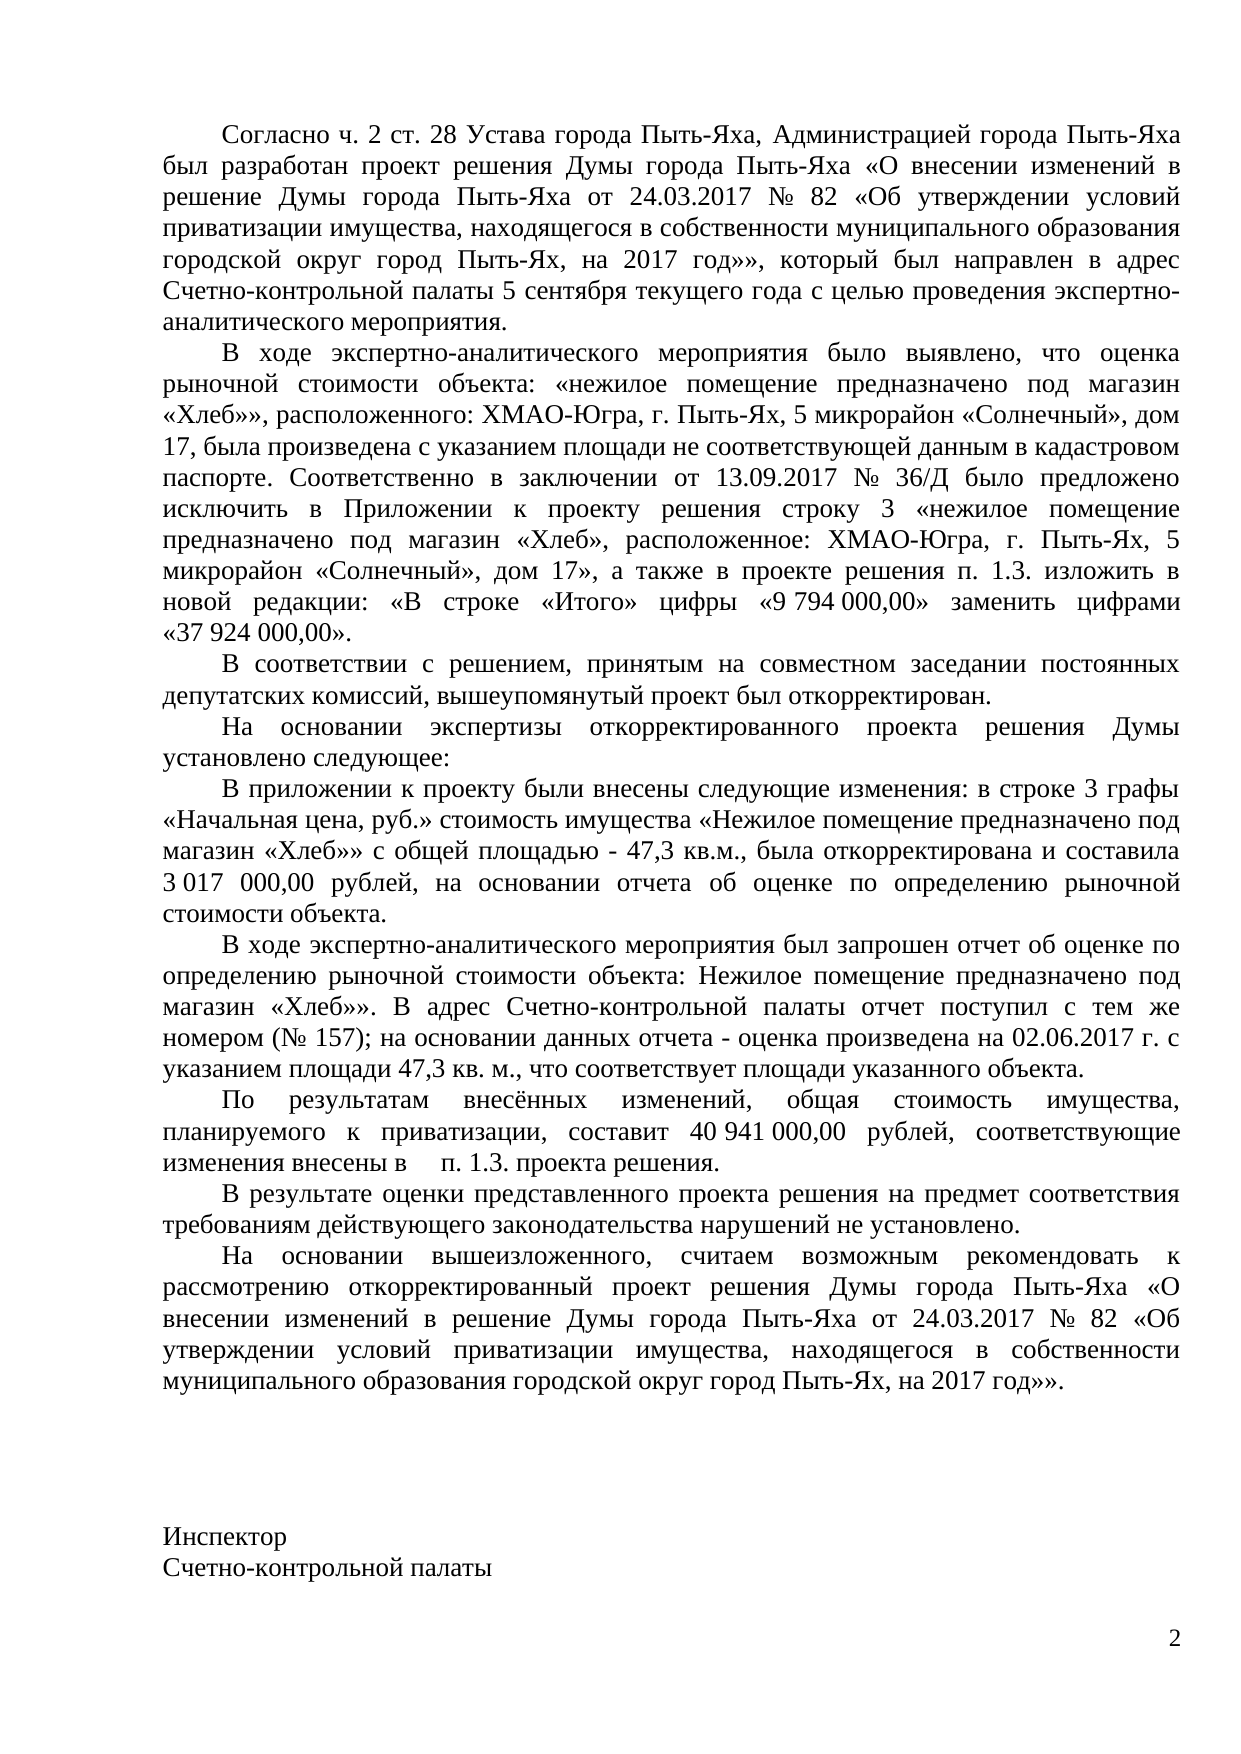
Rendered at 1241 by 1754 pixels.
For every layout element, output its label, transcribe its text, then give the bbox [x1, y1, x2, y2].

text В результате оценки представленного проекта решения на предмет соответствия требованиям действующего законодательства нарушений не установлено. [162, 1177, 1181, 1239]
text В ходе экспертно-аналитического мероприятия был запрошен отчет об оценке по определению рыночной стоимости объекта: Нежилое помещение предназначено под магазин «Хлеб»». В адрес Счетно-контрольной палаты отчет поступил с тем же номером (№ 157); на основании данных отчета - оценка произведена на 02.06.2017 г. с указанием площади 47,3 кв. м., что соответствует площади указанного объекта. [162, 928, 1181, 1084]
text Инспектор [162, 1520, 1181, 1551]
text В приложении к проекту были внесены следующие изменения: в строке 3 графы «Начальная цена, руб.» стоимость имущества «Нежилое помещение предназначено под магазин «Хлеб»» с общей площадью - 47,3 кв.м., была откорректирована и составила 3 017 000,00 рублей, на основании отчета об оценке по определению рыночной стоимости объекта. [162, 772, 1181, 928]
text По результатам внесённых изменений, общая стоимость имущества, планируемого к приватизации, составит 40 941 000,00 рублей, соответствующие изменения внесены в п. 1.3. проекта решения. [162, 1084, 1181, 1177]
text В ходе экспертно-аналитического мероприятия было выявлено, что оценка рыночной стоимости объекта: «нежилое помещение предназначено под магазин «Хлеб»», расположенного: ХМАО-Югра, г. Пыть-Ях, 5 микрорайон «Солнечный», дом 17, была произведена с указанием площади не соответствующей данным в кадастровом паспорте. Соответственно в заключении от 13.09.2017 № 36/Д было предложено исключить в Приложении к проекту решения строку 3 «нежилое помещение предназначено под магазин «Хлеб», расположенное: ХМАО-Югра, г. Пыть-Ях, 5 микрорайон «Солнечный», дом 17», а также в проекте решения п. 1.3. изложить в новой редакции: «В строке «Итого» цифры «9 794 000,00» заменить цифрами «37 924 000,00». [162, 336, 1181, 648]
text На основании вышеизложенного, считаем возможным рекомендовать к рассмотрению откорректированный проект решения Думы города Пыть-Яха «О внесении изменений в решение Думы города Пыть-Яха от 24.03.2017 № 82 «Об утверждении условий приватизации имущества, находящегося в собственности муниципального образования городской округ город Пыть-Ях, на 2017 год»». [162, 1239, 1181, 1395]
text Согласно ч. 2 ст. 28 Устава города Пыть-Яха, Администрацией города Пыть-Яха был разработан проект решения Думы города Пыть-Яха «О внесении изменений в решение Думы города Пыть-Яха от 24.03.2017 № 82 «Об утверждении условий приватизации имущества, находящегося в собственности муниципального образования городской округ город Пыть-Ях, на 2017 год»», который был направлен в адрес Счетно-контрольной палаты 5 сентября текущего года с целью проведения экспертно-аналитического мероприятия. [162, 118, 1181, 336]
text Счетно-контрольной палаты [162, 1551, 1181, 1582]
text В соответствии с решением, принятым на совместном заседании постоянных депутатских комиссий, вышеупомянутый проект был откорректирован. [162, 648, 1181, 710]
text На основании экспертизы откорректированного проекта решения Думы установлено следующее: [162, 710, 1181, 772]
